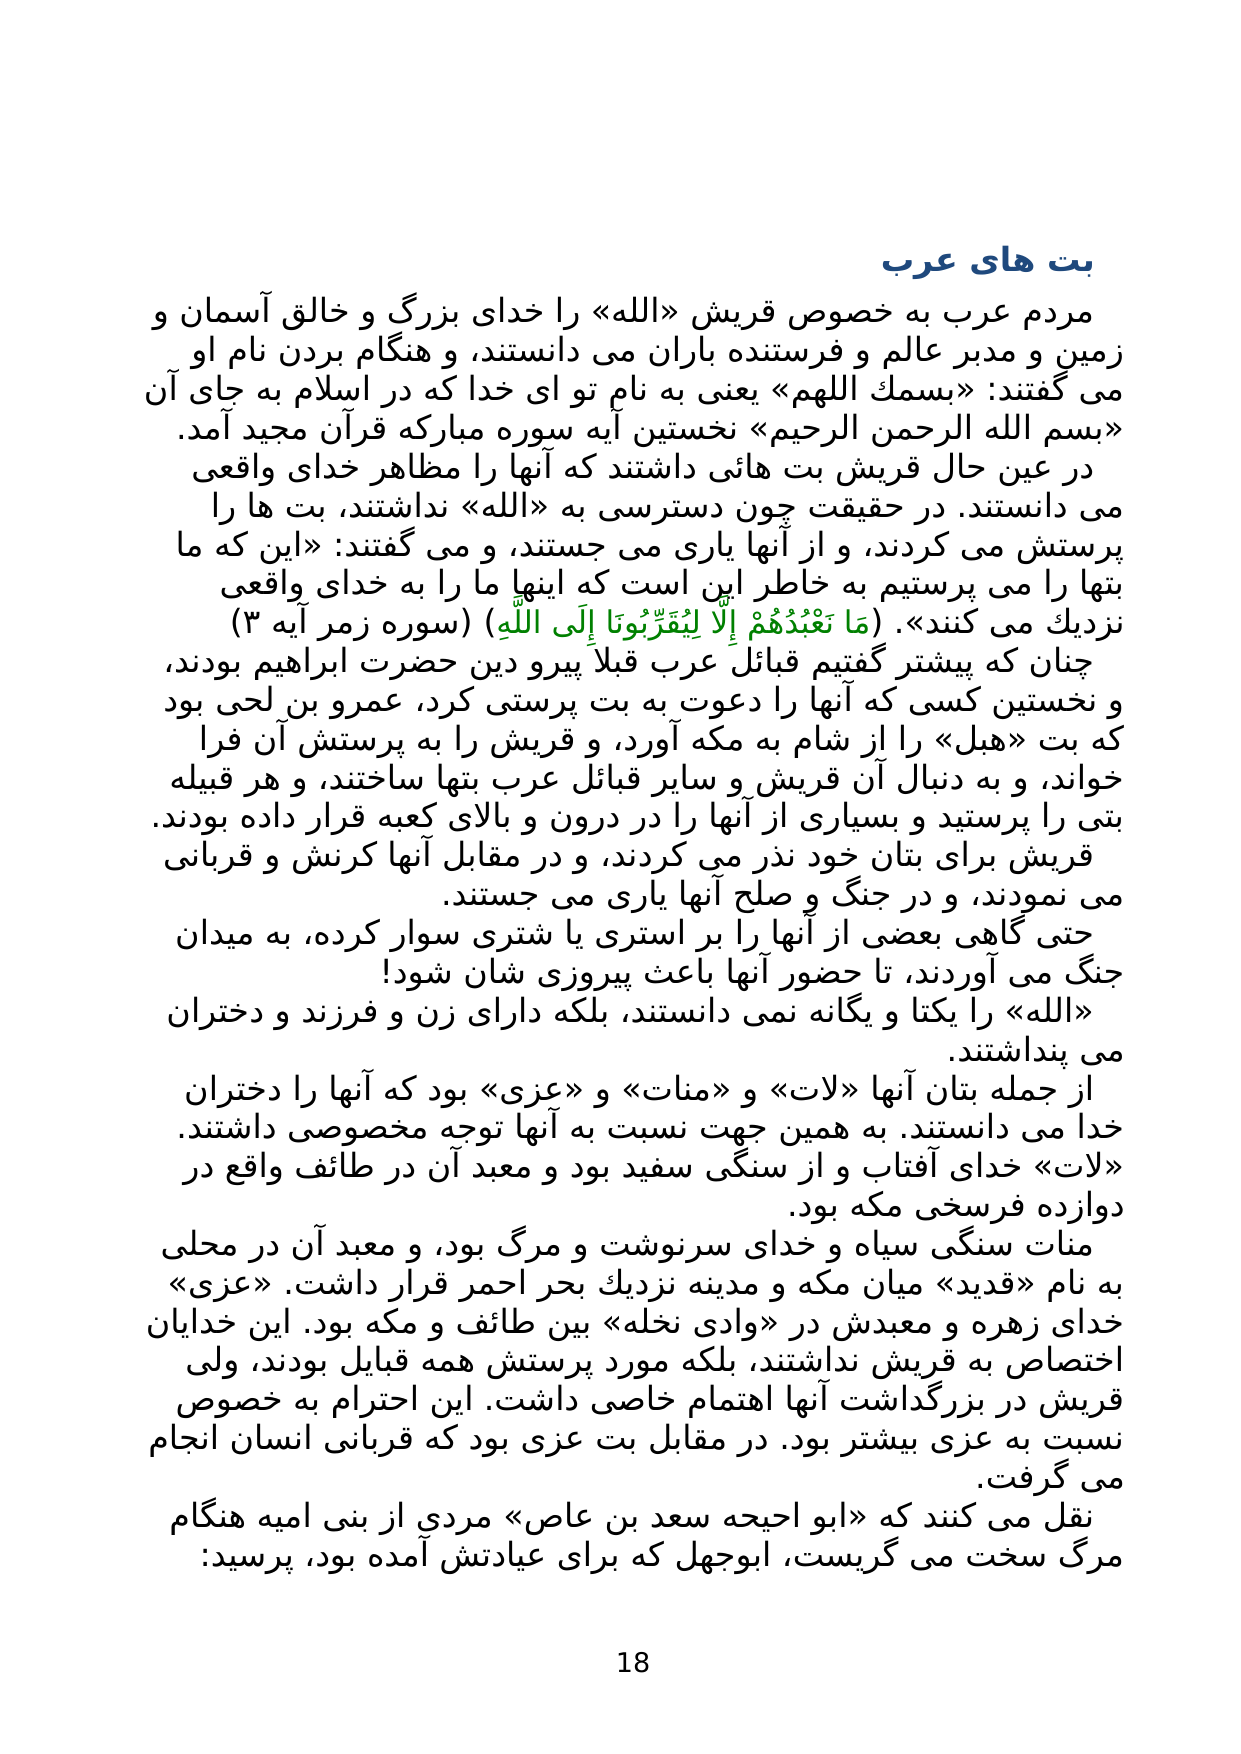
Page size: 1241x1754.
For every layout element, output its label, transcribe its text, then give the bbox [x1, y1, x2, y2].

text حتی گاهی بعضی از آنها را بر استری يا شتری سوار كرده، به ميدان جنگ می آوردند، تا حضور آنها باعث پيروزی شان شود! [141, 913, 1125, 991]
text منات سنگی سياه و خدای سرنوشت و مرگ بود، و معبد آن در محلی به نام «قديد» ميان مكه و مدينه نزديك بحر احمر قرار داشت. «عزی» خدای زهره و معبدش در «وادی نخله» بين طائف و مكه بود. اين خدايان اختصاص به قريش نداشتند، بلكه مورد پرستش همه قبايل بودند، ولی قريش در بزرگداشت آنها اهتمام خاصی داشت. اين احترام به خصوص نسبت به عزی بيشتر بود. در مقابل بت عزی بود كه قربانی انسان انجام می گرفت. [141, 1224, 1125, 1496]
text قريش برای بتان خود نذر می كردند، و در مقابل آنها كرنش و قربانی می نمودند، و در جنگ و صلح آنها ياری می جستند. [141, 836, 1125, 913]
text چنان كه پيشتر گفتيم قبائل عرب قبلا پيرو دين حضرت ابراهيم بودند، و نخستين كسی كه آنها را دعوت به بت پرستی كرد، عمرو بن لحی بود كه بت «هبل» را از شام به مكه آورد، و قريش را به پرستش آن فرا خواند، و به دنبال آن قريش و ساير قبائل عرب بتها ساختند، و هر قبيله بتی را پرستيد و بسياری از آنها را در درون و بالای كعبه قرار داده بودند. [141, 642, 1125, 836]
text مردم عرب به خصوص قريش «الله» را خدای بزرگ و خالق آسمان و زمين و مدبر عالم و فرستنده باران می دانستند، و هنگام بردن نام او می گفتند: «بسمك اللهم» يعنی به نام تو ای خدا كه در اسلام به جای آن «بسم الله الرحمن الرحيم» نخستين آيه سوره مباركه قرآن مجيد آمد. [141, 292, 1125, 447]
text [141, 1496, 1125, 1574]
text از جمله بتان آنها «لات» و «منات» و «عزی» بود كه آنها را دختران خدا می دانستند. به همين جهت نسبت به آنها توجه مخصوصی داشتند. «لات» خدای آفتاب و از سنگی سفيد بود و معبد آن در طائف واقع در دوازده فرسخی مكه بود. [141, 1069, 1125, 1224]
text در عين حال قريش بت هائی داشتند كه آنها را مظاهر خدای واقعی می دانستند. در حقيقت چون دسترسی به «الله» نداشتند، بت ها را پرستش می كردند، و از آنها ياری می جستند، و می گفتند: «اين كه ما بتها را می پرستيم به خاطر اين است كه اينها ما را به خدای واقعی نزديك می كنند». (مَا نَعْبُدُهُمْ إِلَّا لِيُقَرِّبُونَا إِلَی اللَّهِ) (سوره زمر آيه ٣) [141, 447, 1125, 642]
subtitle بت های عرب [141, 241, 1125, 279]
text «الله» را يكتا و يگانه نمی دانستند، بلكه دارای زن و فرزند و دختران می پنداشتند. [141, 991, 1125, 1069]
